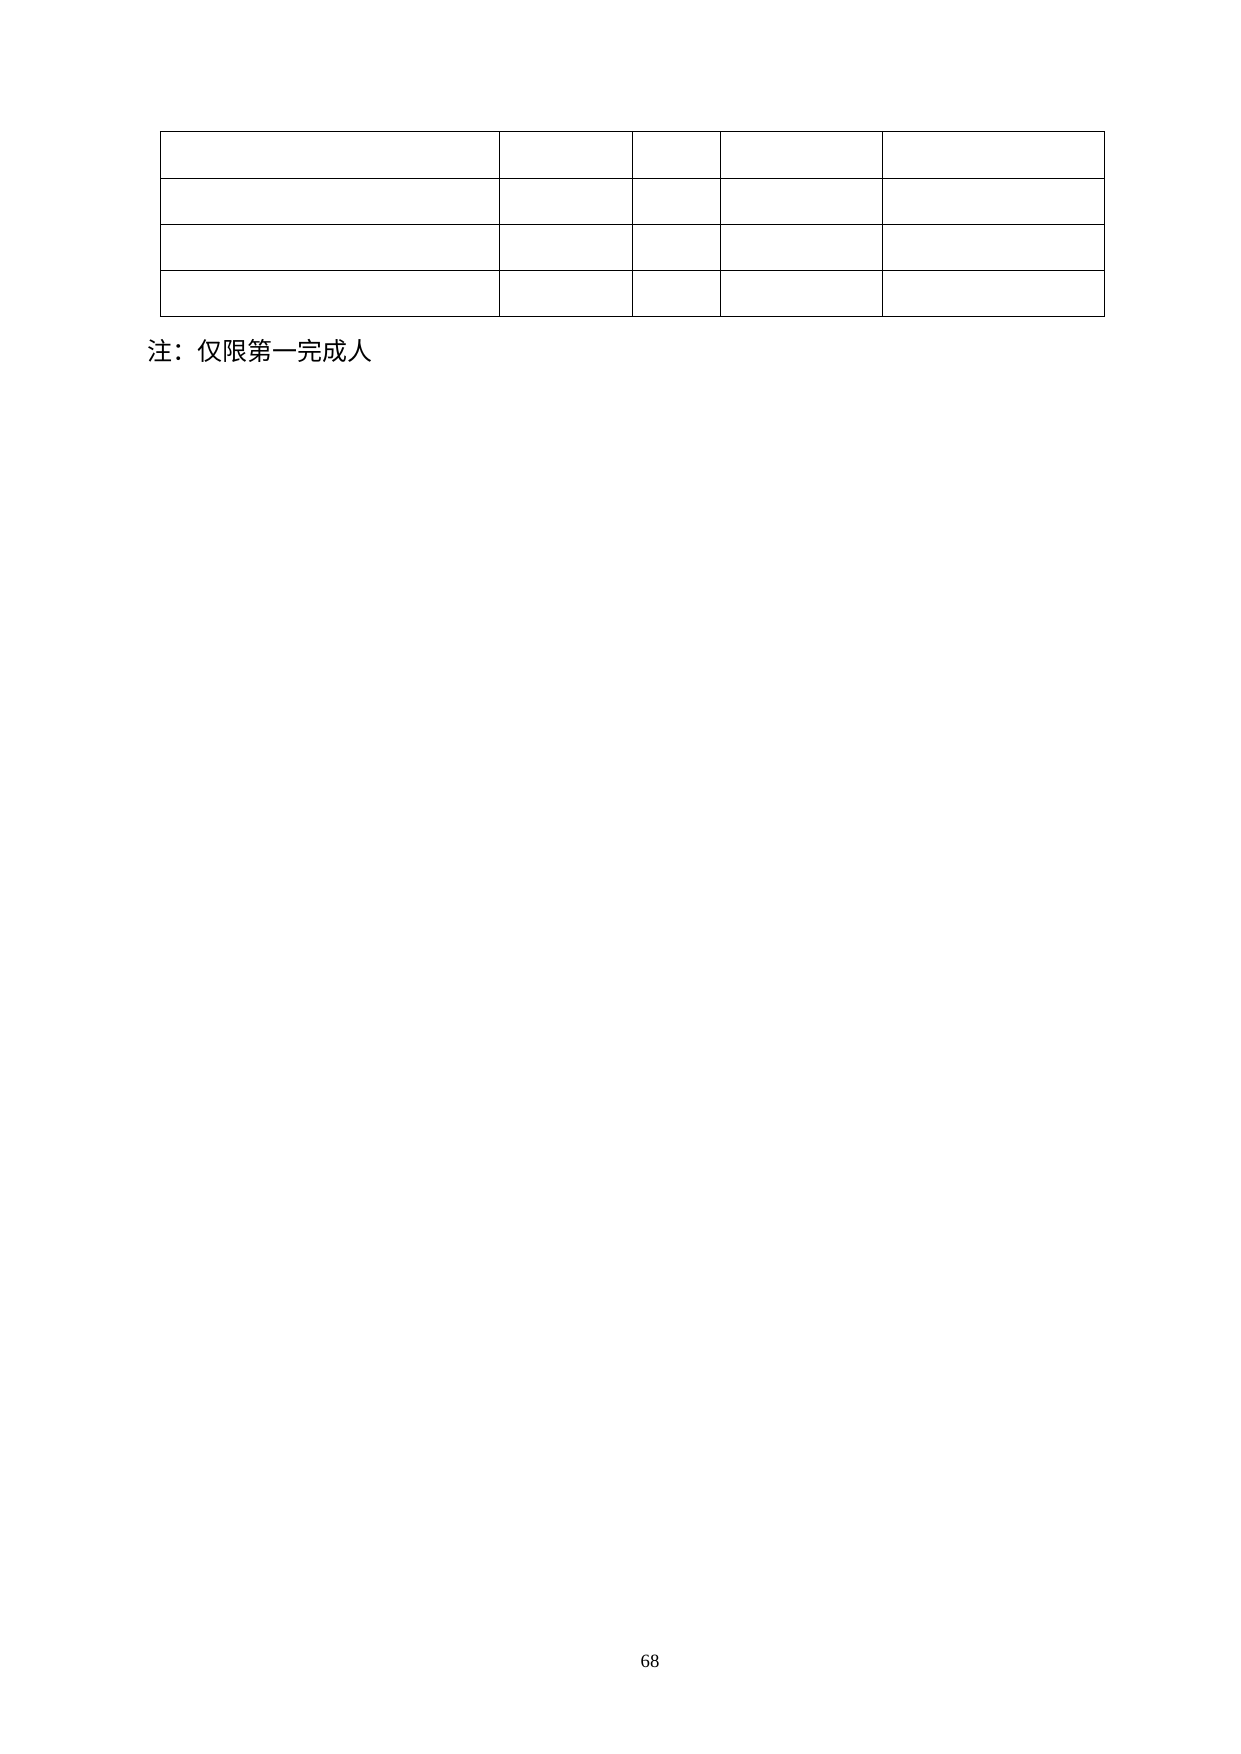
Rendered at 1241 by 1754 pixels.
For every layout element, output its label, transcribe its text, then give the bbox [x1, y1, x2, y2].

table_cell [721, 179, 882, 224]
table_cell [883, 271, 1104, 316]
table_cell [883, 225, 1104, 270]
table_cell [161, 132, 499, 178]
table_cell [633, 179, 720, 224]
table_cell [633, 132, 720, 178]
table_cell [633, 225, 720, 270]
table_cell [721, 225, 882, 270]
text 注：仅限第一完成人 [148, 317, 1152, 382]
table_cell [883, 132, 1104, 178]
table_cell [721, 132, 882, 178]
table_cell [721, 271, 882, 316]
table_cell [161, 179, 499, 224]
table_cell [500, 179, 632, 224]
table_cell [500, 225, 632, 270]
table_cell [161, 225, 499, 270]
table_cell [161, 271, 499, 316]
table_cell [633, 271, 720, 316]
table_cell [883, 179, 1104, 224]
table_cell [500, 271, 632, 316]
table_cell [500, 132, 632, 178]
